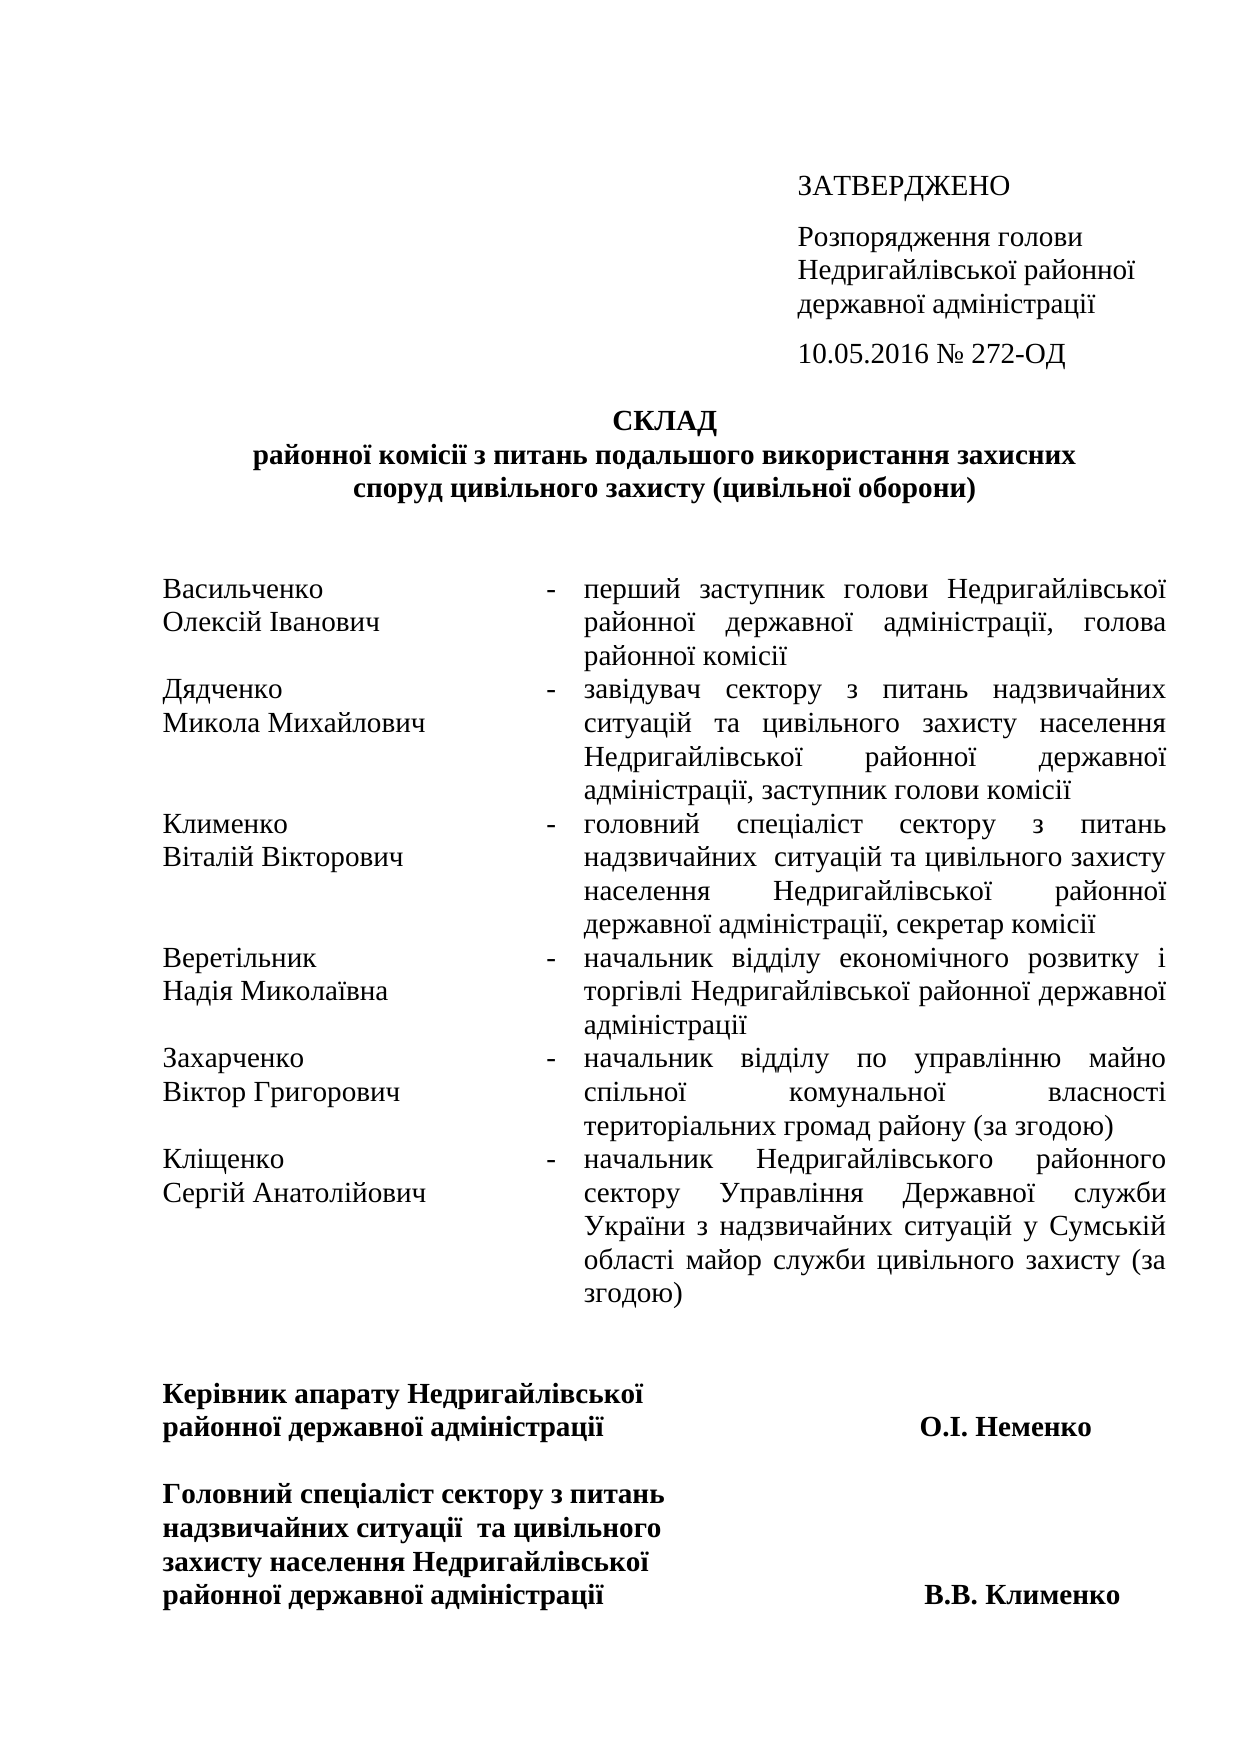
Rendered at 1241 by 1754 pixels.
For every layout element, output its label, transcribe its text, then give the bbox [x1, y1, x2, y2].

text захисту населення Недригайлівської [162, 1544, 1167, 1577]
list Кліщенко [162, 1141, 472, 1175]
text Васильченко [162, 571, 472, 604]
text 10.05.2016 № 272-ОД [162, 336, 1167, 370]
list Сергій Анатолійович [162, 1175, 472, 1208]
list головний спеціаліст сектору з питань надзвичайних ситуацій та цивільного захисту населення Недригайлівської районної державної адміністрації, секретар комісії [546, 806, 1167, 940]
text Микола Михайлович [162, 705, 472, 739]
text державної адміністрації [797, 286, 1167, 319]
list перший заступник голови Недригайлівської районної державної адміністрації, голова районної комісії [546, 571, 1167, 672]
text ЗАТВЕРДЖЕНО [797, 168, 1167, 202]
list Веретільник [162, 940, 472, 973]
text Розпорядження голови [797, 219, 1167, 252]
list Віктор Григорович [162, 1074, 472, 1108]
text Керівник апарату Недригайлівської [162, 1376, 1167, 1409]
text споруд цивільного захисту (цивільної оборони) [162, 470, 1167, 504]
text надзвичайних ситуації та цивільного [162, 1510, 1167, 1544]
list начальник відділу по управлінню майно спільної комунальної власності територіальних громад району (за згодою) [546, 1041, 1167, 1141]
text Олексій Іванович [162, 604, 472, 638]
list начальник відділу економічного розвитку і торгівлі Недригайлівської районної державної адміністрації [546, 940, 1167, 1041]
text Головний спеціаліст сектору з питань [162, 1477, 1167, 1510]
text районної комісії з питань подальшого використання захисних [162, 437, 1167, 470]
text районної державної адміністрації В.В. Клименко [162, 1577, 1167, 1611]
text Віталій Вікторович [162, 839, 472, 873]
list начальник Недригайлівського районного сектору Управління Державної служби України з надзвичайних ситуацій у Сумській області майор служби цивільного захисту (за згодою) [546, 1141, 1167, 1309]
list Надія Миколаївна [162, 973, 472, 1007]
list завідувач сектору з питань надзвичайних ситуацій та цивільного захисту населення Недригайлівської районної державної адміністрації, заступник голови комісії [546, 672, 1167, 806]
list Захарченко [162, 1041, 472, 1074]
subtitle СКЛАД [162, 403, 1167, 437]
text Недригайлівської районної [797, 252, 1167, 286]
text Дядченко [162, 672, 472, 705]
text Клименко [162, 806, 472, 839]
text районної державної адміністрації О.І. Неменко [162, 1409, 1167, 1443]
